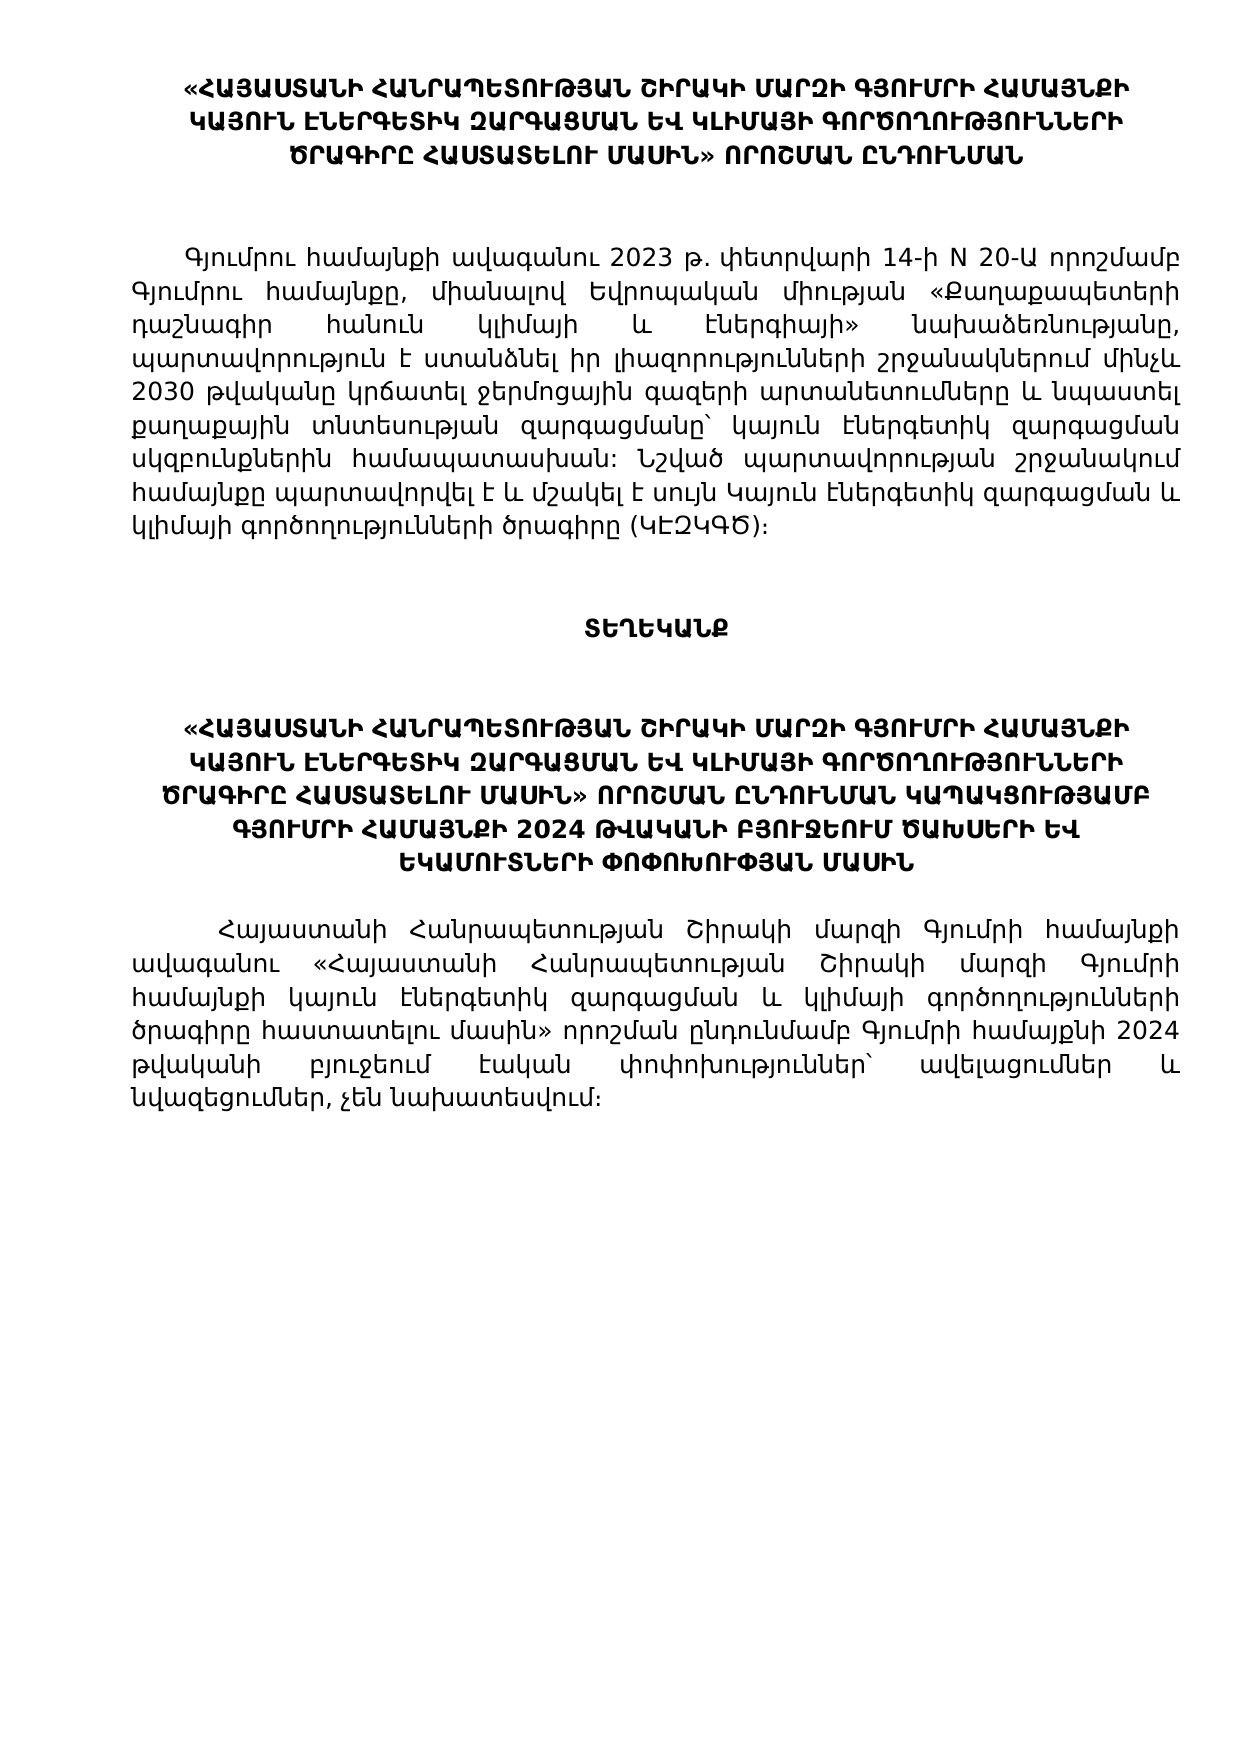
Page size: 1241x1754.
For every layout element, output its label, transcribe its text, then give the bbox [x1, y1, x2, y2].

text «ՀԱՅԱՍՏԱՆԻ ՀԱՆՐԱՊԵՏՈՒԹՅԱՆ ՇԻՐԱԿԻ ՄԱՐԶԻ ԳՅՈՒՄՐԻ ՀԱՄԱՅՆՔԻ ԿԱՅՈՒՆ ԷՆԵՐԳԵՏԻԿ ԶԱՐԳԱՑՄԱՆ ԵՎ ԿԼԻՄԱՅԻ ԳՈՐԾՈՂՈՒԹՅՈՒՆՆԵՐԻ ԾՐԱԳԻՐԸ ՀԱՍՏԱՏԵԼՈՒ ՄԱՍԻՆ» ՈՐՈՇՄԱՆ ԸՆԴՈՒՆՄԱՆ ԿԱՊԱԿՑՈՒԹՅԱՄԲ ԳՅՈՒՄՐԻ ՀԱՄԱՅՆՔԻ 2024 ԹՎԱԿԱՆԻ ԲՅՈՒՋԵՈՒՄ ԾԱԽՍԵՐԻ ԵՎ ԵԿԱՄՈՒՏՆԵՐԻ ՓՈՓՈԽՈՒՓՅԱՆ ՄԱՍԻՆ [131, 714, 1181, 878]
text Հայաստանի Հանրապետության Շիրակի մարզի Գյումրի համայնքի ավագանու «Հայաստանի Հանրապետության Շիրակի մարզի Գյումրի համայնքի կայուն էներգետիկ զարգացման և կլիմայի գործողությունների ծրագիրը հաստատելու մասին» որոշման ընդունմամբ Գյումրի համայքնի 2024 թվականի բյուջեում էական փոփոխություններ՝ ավելացումներ և նվազեցումներ, չեն նախատեսվում։ [131, 916, 1181, 1113]
text ՏԵՂԵԿԱՆՔ [131, 614, 1181, 643]
text «ՀԱՅԱՍՏԱՆԻ ՀԱՆՐԱՊԵՏՈՒԹՅԱՆ ՇԻՐԱԿԻ ՄԱՐԶԻ ԳՅՈՒՄՐԻ ՀԱՄԱՅՆՔԻ ԿԱՅՈՒՆ ԷՆԵՐԳԵՏԻԿ ԶԱՐԳԱՑՄԱՆ ԵՎ ԿԼԻՄԱՅԻ ԳՈՐԾՈՂՈՒԹՅՈՒՆՆԵՐԻ ԾՐԱԳԻՐԸ ՀԱՍՏԱՏԵԼՈՒ ՄԱՍԻՆ» ՈՐՈՇՄԱՆ ԸՆԴՈՒՆՄԱՆ [131, 74, 1181, 170]
text Գյումրու համայնքի ավագանու 2023 թ․ փետրվարի 14-ի N 20-Ա որոշմամբ Գյումրու համայնքը, միանալով Եվրոպական միության «Քաղաքապետերի դաշնագիր հանուն կլիմայի և էներգիայի» նախաձեռնությանը, պարտավորություն է ստանձնել իր լիազորությունների շրջանակներում մինչև 2030 թվականը կրճատել ջերմոցային գազերի արտանետումները և նպաստել քաղաքային տնտեսության զարգացմանը՝ կայուն էներգետիկ զարգացման սկզբունքներին համապատասխան: Նշված պարտավորության շրջանակում համայնքը պարտավորվել է և մշակել է սույն Կայուն էներգետիկ զարգացման և կլիմայի գործողությունների ծրագիրը (ԿԷԶԿԳԾ)։ [131, 242, 1181, 542]
